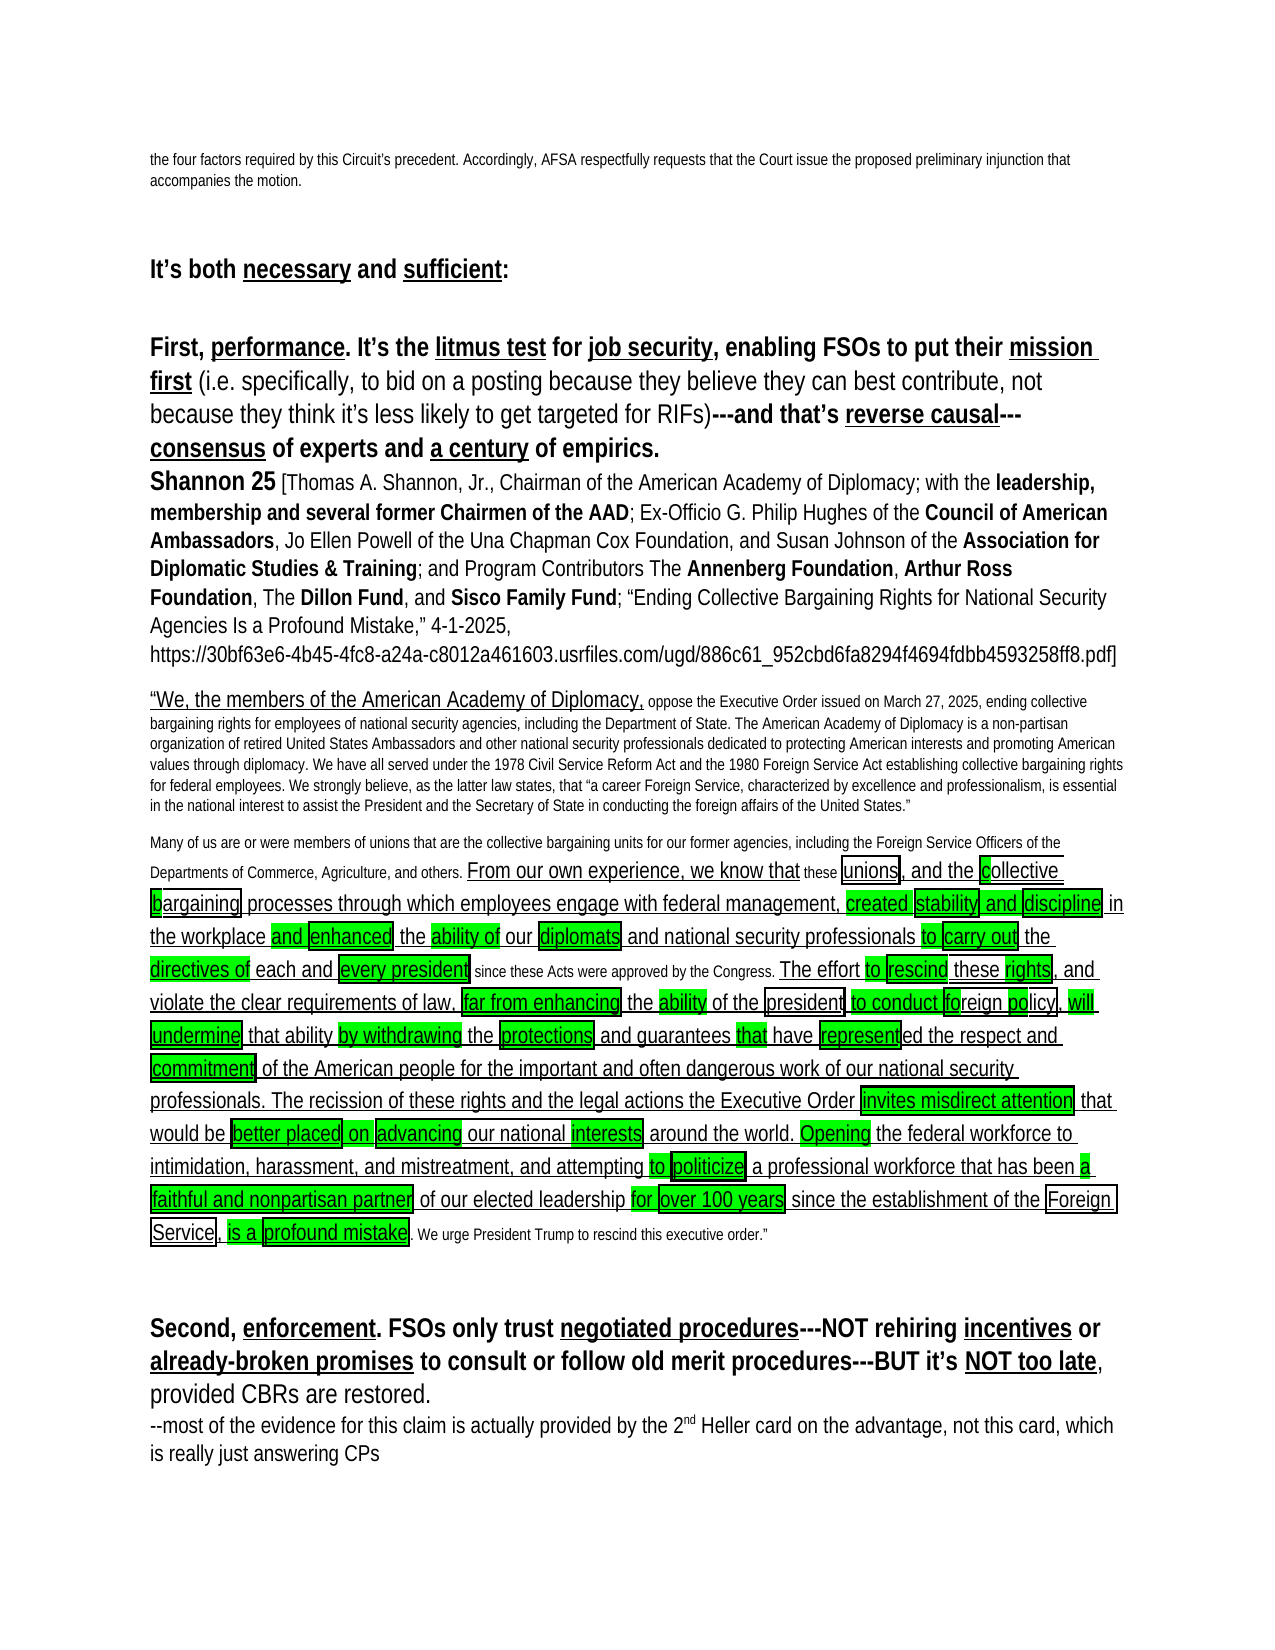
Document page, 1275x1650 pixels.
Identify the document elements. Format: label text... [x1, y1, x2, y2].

text “We, the members of the American Academy of Diplomacy, oppose the Executive Order issued on March 27, 2025, ending collective bargaining rights for employees of national security agencies, including the Department of State. The American Academy of Diplomacy is a non-partisan organization of retired United States Ambassadors and other national security professionals dedicated to protecting American interests and promoting American values through diplomacy. We have all served under the 1978 Civil Service Reform Act and the 1980 Foreign Service Act establishing collective bargaining rights for federal employees. We strongly believe, as the latter law states, that “a career Foreign Service, characterized by excellence and professionalism, is essential in the national interest to assist the President and the Secretary of State in conducting the foreign affairs of the United States.” [150, 686, 1125, 815]
text --most of the evidence for this claim is actually provided by the 2nd Heller card on the advantage, not this card, which is really just answering CPs [150, 1412, 1125, 1467]
text Many of us are or were members of unions that are the collective bargaining units for our former agencies, including the Foreign Service Officers of the Departments of Commerce, Agriculture, and others. From our own experience, we know that these unions, and the collective bargaining processes through which employees engage with federal management, created stability and discipline in the workplace and enhanced the ability of our diplomats and national security professionals to carry out the directives of each and every president since these Acts were approved by the Congress. The effort to rescind these rights, and violate the clear requirements of law, far from enhancing the ability of the president to conduct foreign policy, will undermine that ability by withdrawing the protections and guarantees that have represented the respect and commitment of the American people for the important and often dangerous work of our national security professionals. The recission of these rights and the legal actions the Executive Order invites misdirect attention that would be better placed on advancing our national interests around the world. Opening the federal workforce to intimidation, harassment, and mistreatment, and attempting to politicize a professional workforce that has been a faithful and nonpartisan partner of our elected leadership for over 100 years since the establishment of the Foreign Service, is a profound mistake. We urge President Trump to rescind this executive order.” [150, 833, 1125, 1247]
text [150, 150, 1125, 190]
text Shannon 25 [Thomas A. Shannon, Jr., Chairman of the American Academy of Diplomacy; with the leadership, membership and several former Chairmen of the AAD; Ex-Officio G. Philip Hughes of the Council of American Ambassadors, Jo Ellen Powell of the Una Chapman Cox Foundation, and Susan Johnson of the Association for Diplomatic Studies & Training; and Program Contributors The Annenberg Foundation, Arthur Ross Foundation, The Dillon Fund, and Sisco Family Fund; “Ending Collective Bargaining Rights for National Security Agencies Is a Profound Mistake,” 4-1-2025, https://30bf63e6-4b45-4fc8-a24a-c8012a461603.usrfiles.com/ugd/886c61_952cbd6fa8294f4694fdbb4593258ff8.pdf] [150, 465, 1125, 667]
subtitle Second, enforcement. FSOs only trust negotiated procedures---NOT rehiring incentives or already-broken promises to consult or follow old merit procedures---BUT it’s NOT too late, provided CBRs are restored. [150, 1312, 1125, 1409]
subtitle It’s both necessary and sufficient: [150, 253, 1125, 284]
subtitle First, performance. It’s the litmus test for job security, enabling FSOs to put their mission first (i.e. specifically, to bid on a posting because they believe they can best contribute, not because they think it’s less likely to get targeted for RIFs)---and that’s reverse causal---consensus of experts and a century of empirics. [150, 332, 1125, 463]
